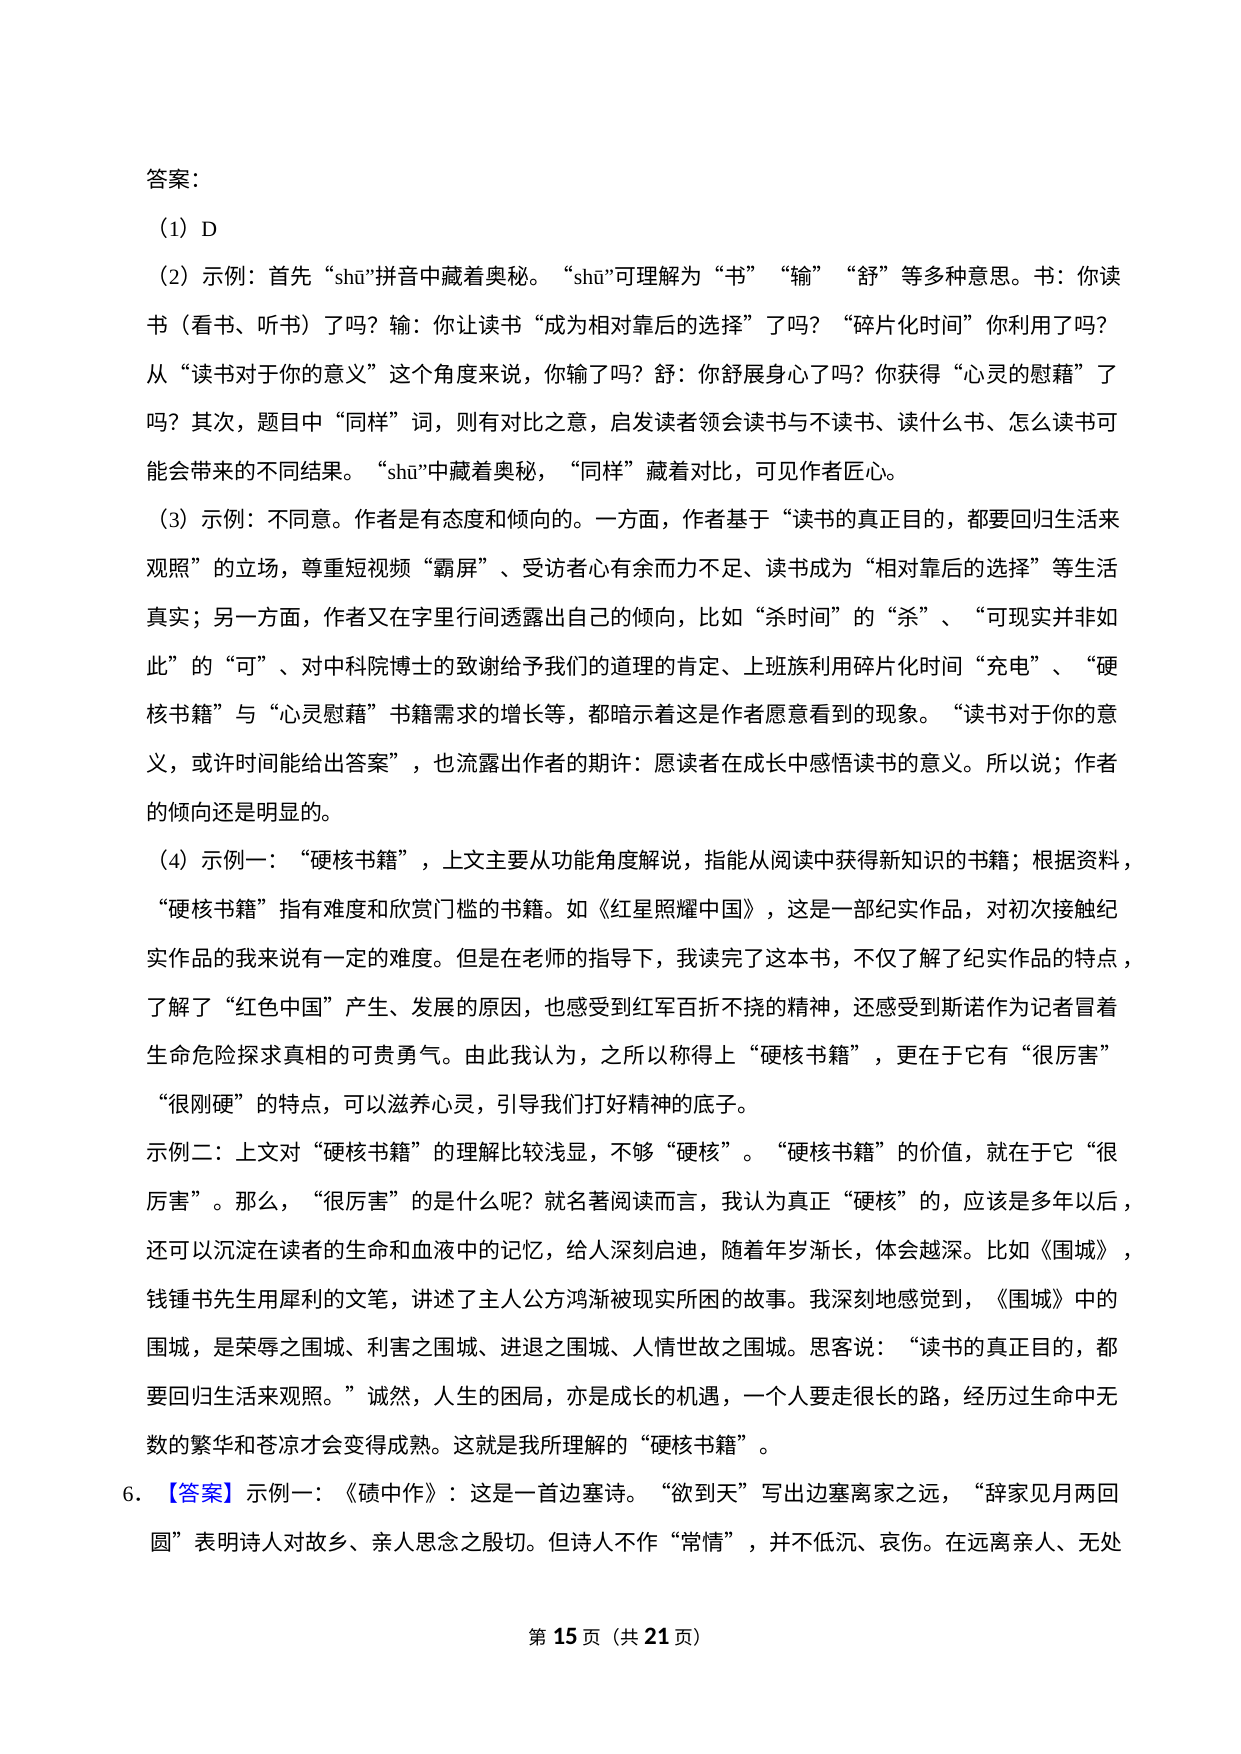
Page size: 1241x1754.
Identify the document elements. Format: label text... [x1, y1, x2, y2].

text （4）示例一：“硬核书籍”，上文主要从功能角度解说，指能从阅读中获得新知识的书籍；根据资料，“硬核书籍”指有难度和欣赏门槛的书籍。如《红星照耀中国》，这是一部纪实作品，对初次接触纪实作品的我来说有一定的难度。但是在老师的指导下，我读完了这本书，不仅了解了纪实作品的特点，了解了“红色中国”产生、发展的原因，也感受到红军百折不挠的精神，还感受到斯诺作为记者冒着生命危险探求真相的可贵勇气。由此我认为，之所以称得上“硬核书籍”，更在于它有“很厉害”“很刚硬”的特点，可以滋养心灵，引导我们打好精神的底子。 [147, 843, 1122, 1119]
text （1）D [147, 210, 1122, 243]
text 答案： [147, 162, 1122, 194]
text （2）示例：首先“shū”拼音中藏着奥秘。“shū”可理解为“书”“输”“舒”等多种意思。书：你读书（看书、听书）了吗？输：你让读书“成为相对靠后的选择”了吗？“碎片化时间”你利用了吗？从“读书对于你的意义”这个角度来说，你输了吗？舒：你舒展身心了吗？你获得“心灵的慰藉”了吗？其次，题目中“同样”词，则有对比之意，启发读者领会读书与不读书、读什么书、怎么读书可能会带来的不同结果。“shū”中藏着奥秘，“同样”藏着对比，可见作者匠心。 [147, 259, 1122, 486]
text 示例二：上文对“硬核书籍”的理解比较浅显，不够“硬核”。“硬核书籍”的价值，就在于它“很厉害”。那么，“很厉害”的是什么呢？就名著阅读而言，我认为真正“硬核”的，应该是多年以后，还可以沉淀在读者的生命和血液中的记忆，给人深刻启迪，随着年岁渐长，体会越深。比如《围城》，钱锺书先生用犀利的文笔，讲述了主人公方鸿渐被现实所困的故事。我深刻地感觉到，《围城》中的围城，是荣辱之围城、利害之围城、进退之围城、人情世故之围城。思客说：“读书的真正目的，都要回归生活来观照。”诚然，人生的困局，亦是成长的机遇，一个人要走很长的路，经历过生命中无数的繁华和苍凉才会变得成熟。这就是我所理解的“硬核书籍”。 [147, 1135, 1122, 1460]
text （3）示例：不同意。作者是有态度和倾向的。一方面，作者基于“读书的真正目的，都要回归生活来观照”的立场，尊重短视频“霸屏”、受访者心有余而力不足、读书成为“相对靠后的选择”等生活真实；另一方面，作者又在字里行间透露出自己的倾向，比如“杀时间”的“杀”、“可现实并非如此”的“可”、对中科院博士的致谢给予我们的道理的肯定、上班族利用碎片化时间“充电”、“硬核书籍”与“心灵慰藉”书籍需求的增长等，都暗示着这是作者愿意看到的现象。“读书对于你的意义，或许时间能给出答案”，也流露出作者的期许：愿读者在成长中感悟读书的意义。所以说；作者的倾向还是明显的。 [147, 502, 1122, 827]
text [122, 1476, 1122, 1557]
